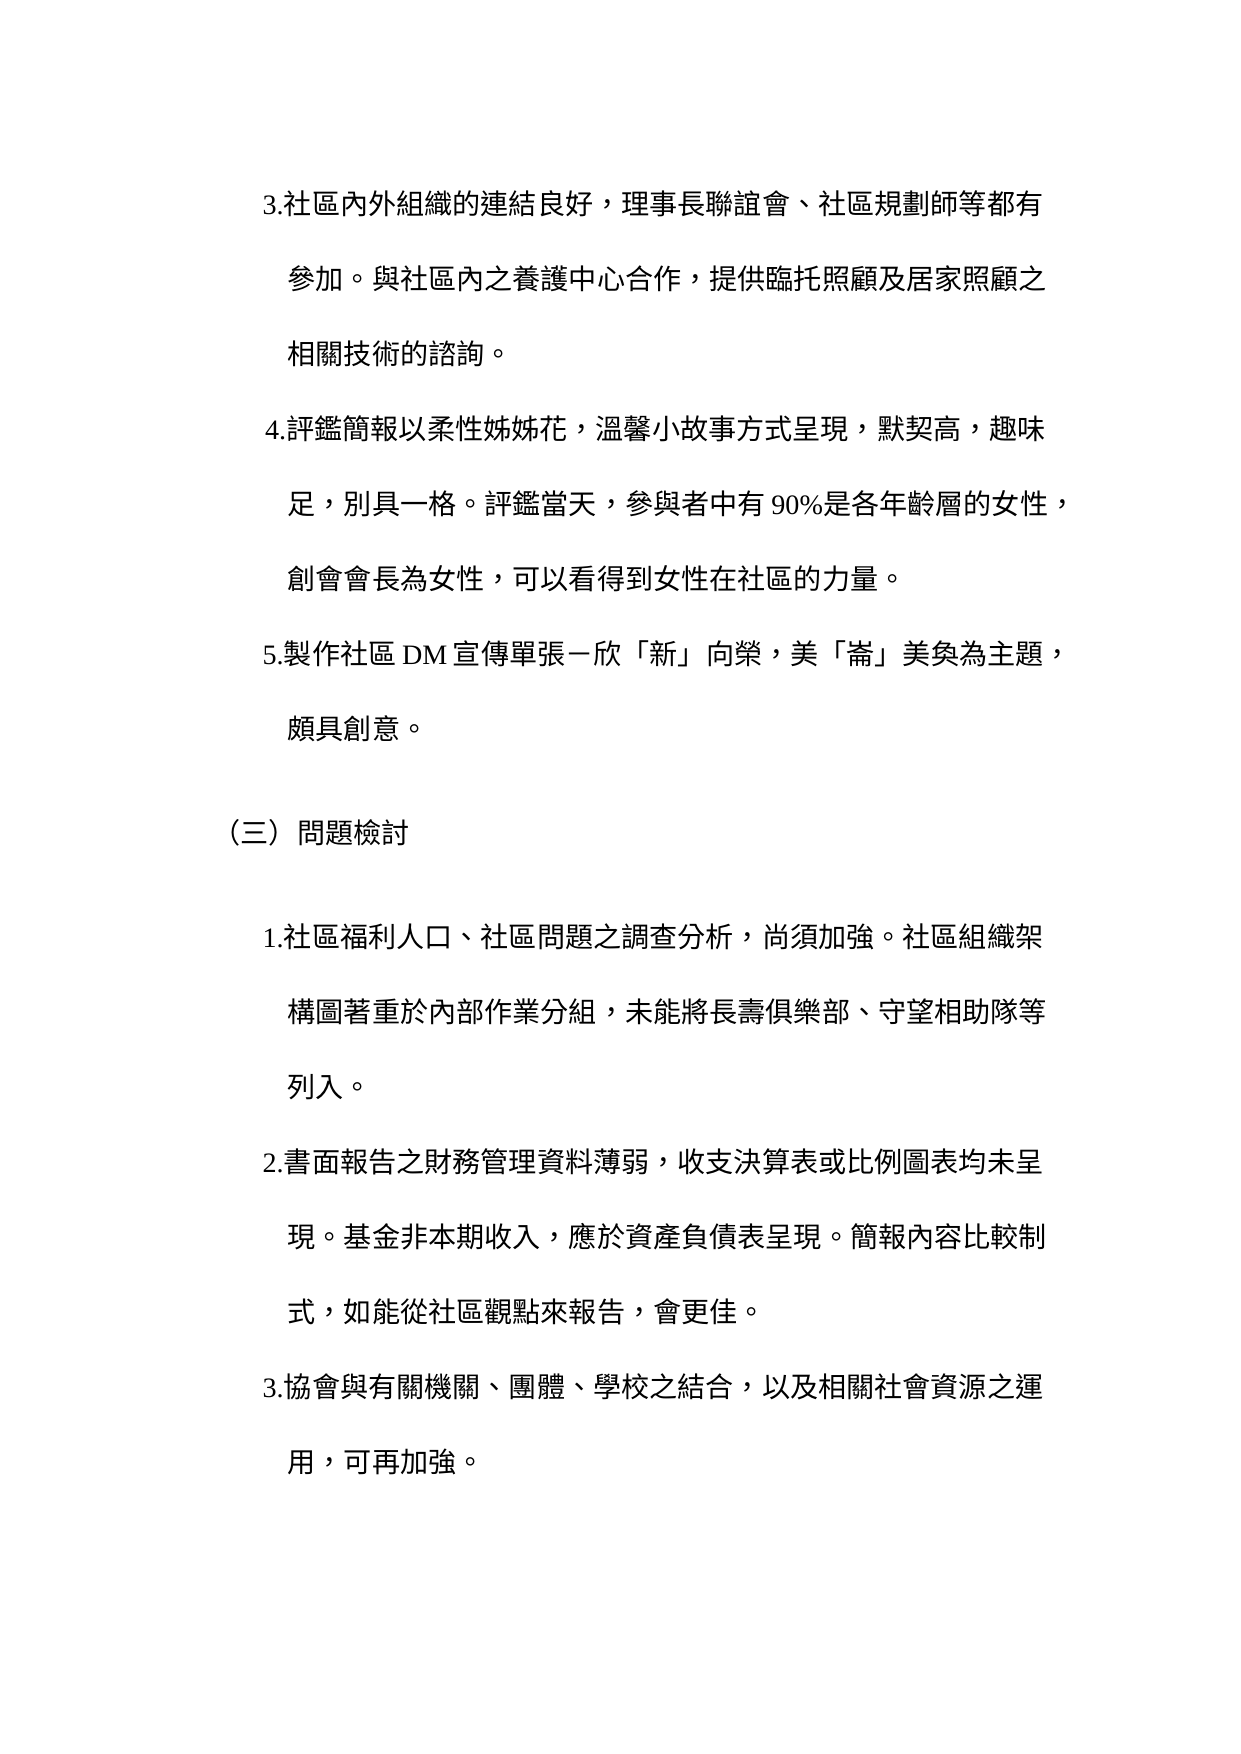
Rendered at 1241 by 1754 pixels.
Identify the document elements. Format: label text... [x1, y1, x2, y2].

text 3.社區內外組織的連結良好，理事長聯誼會、社區規劃師等都有參加。與社區內之養護中心合作，提供臨托照顧及居家照顧之相關技術的諮詢。 [262, 164, 1057, 389]
text 1.社區福利人口、社區問題之調查分析，尚須加強。社區組織架構圖著重於內部作業分組，未能將長壽俱樂部、守望相助隊等列入。 [262, 898, 1057, 1123]
text 3.協會與有關機關、團體、學校之結合，以及相關社會資源之運用，可再加強。 [262, 1348, 1057, 1498]
text （三）問題檢討 [187, 794, 978, 869]
text 2.書面報告之財務管理資料薄弱，收支決算表或比例圖表均未呈現。基金非本期收入，應於資產負債表呈現。簡報內容比較制式，如能從社區觀點來報告，會更佳。 [262, 1123, 1057, 1348]
text 4.評鑑簡報以柔性姊姊花，溫馨小故事方式呈現，默契高，趣味足，別具一格。評鑑當天，參與者中有90%是各年齡層的女性，創會會長為女性，可以看得到女性在社區的力量。 [265, 389, 1057, 614]
text 5.製作社區DM宣傳單張－欣「新」向榮，美「崙」美奐為主題，頗具創意。 [262, 614, 1057, 764]
